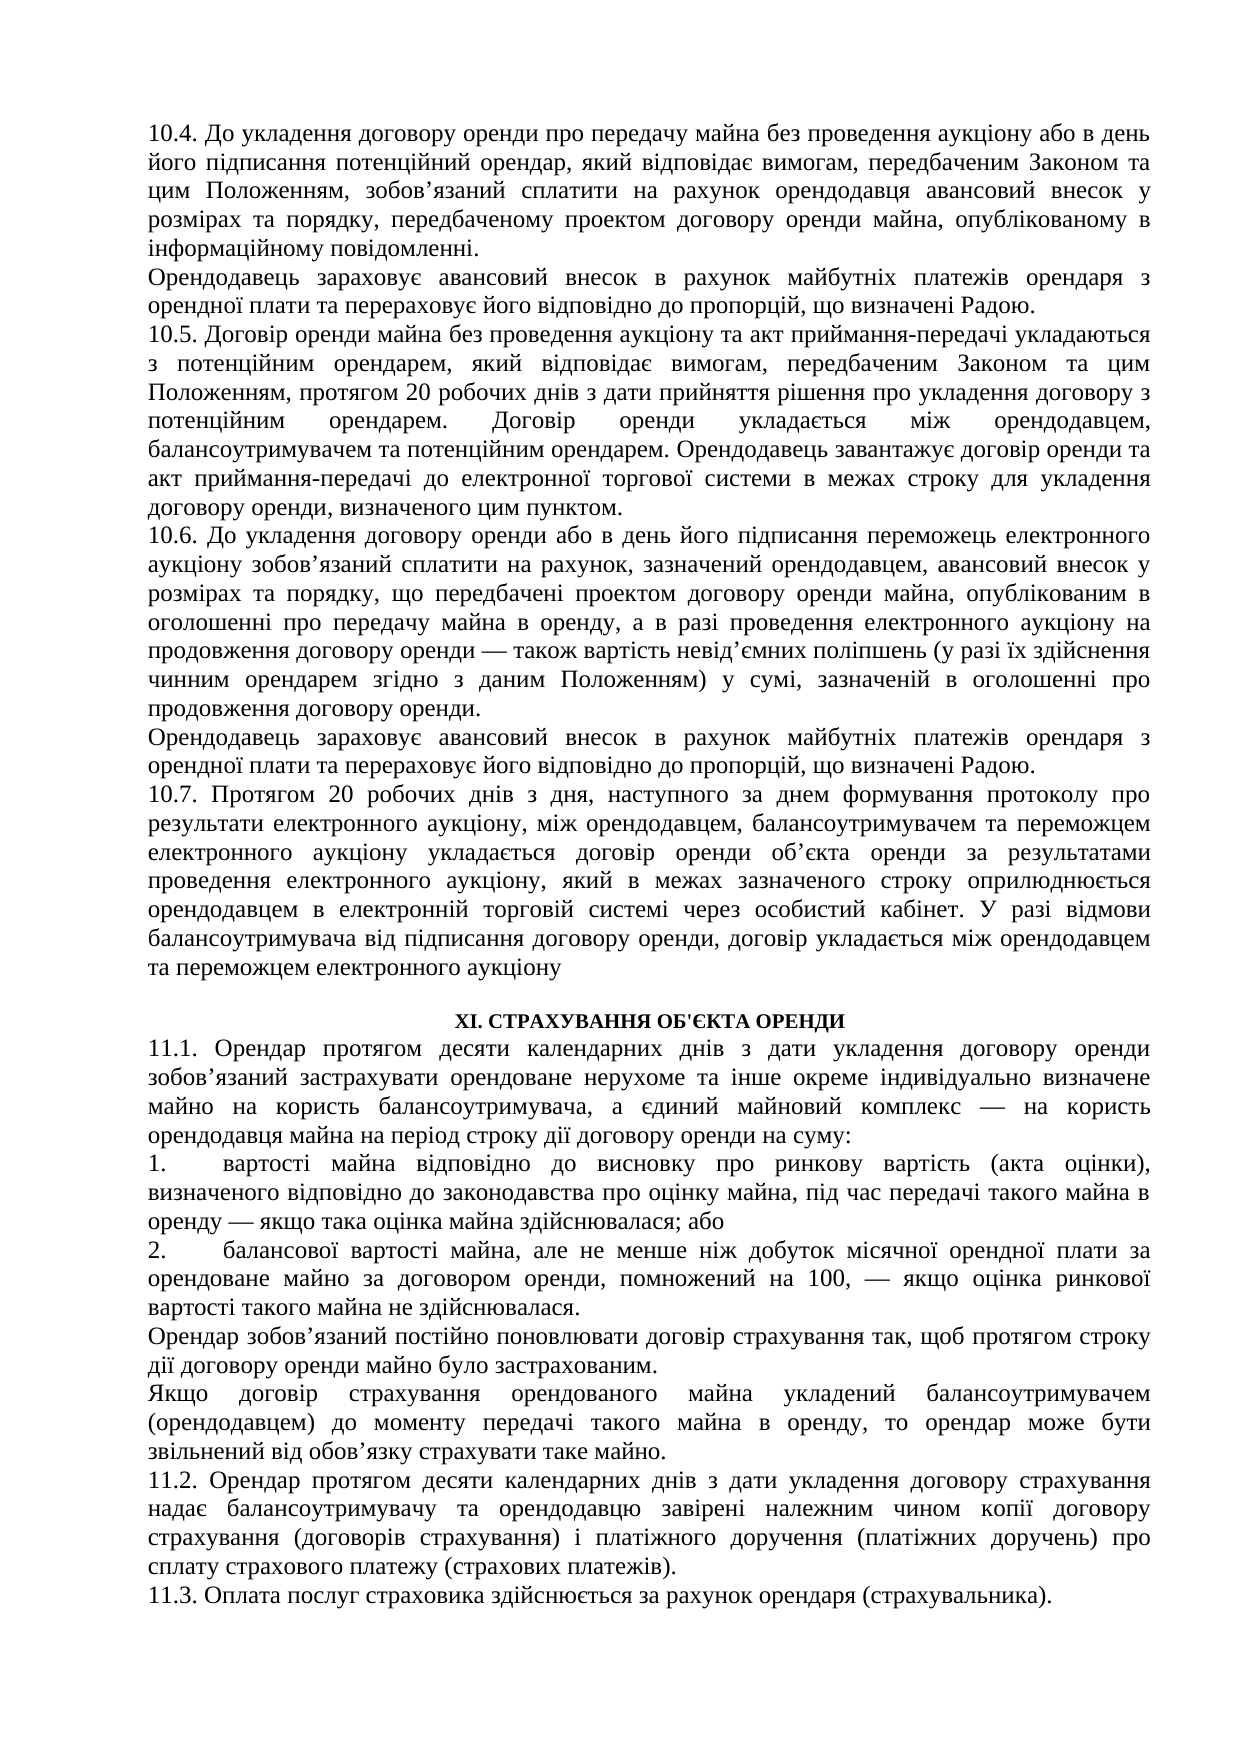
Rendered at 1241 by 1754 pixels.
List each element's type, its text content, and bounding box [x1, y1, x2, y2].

text 10.7. Протягом 20 робочих днів з дня, наступного за днем формування протоколу про результати електронного аукціону, між орендодавцем, балансоутримувачем та переможцем електронного аукціону укладається договір оренди об’єкта оренди за результатами проведення електронного аукціону, який в межах зазначеного строку оприлюднюється орендодавцем в електронній торговій системі через особистий кабінет. У разі відмови балансоутримувача від підписання договору оренди, договір укладається між орендодавцем та переможцем електронного аукціону [148, 779, 1152, 981]
text XI. СТРАХУВАННЯ ОБ'ЄКТА ОРЕНДИ [148, 1009, 1152, 1033]
text 10.6. До укладення договору оренди або в день його підписання переможець електронного аукціону зобов’язаний сплатити на рахунок, зазначений орендодавцем, авансовий внесок у розмірах та порядку, що передбачені проектом договору оренди майна, опублікованим в оголошенні про передачу майна в оренду, а в разі проведення електронного аукціону на продовження договору оренди — також вартість невід’ємних поліпшень (у разі їх здійснення чинним орендарем згідно з даним Положенням) у сумі, зазначеній в оголошенні про продовження договору оренди. [148, 521, 1152, 722]
text 10.4. До укладення договору оренди про передачу майна без проведення аукціону або в день його підписання потенційний орендар, який відповідає вимогам, передбаченим Законом та цим Положенням, зобов’язаний сплатити на рахунок орендодавця авансовий внесок у розмірах та порядку, передбаченому проектом договору оренди майна, опублікованому в інформаційному повідомленні. [148, 118, 1152, 262]
list вартості майна відповідно до висновку про ринкову вартість (акта оцінки), визначеного відповідно до законодавства про оцінку майна, під час передачі такого майна в оренду — якщо така оцінка майна здійснювалася; або [148, 1148, 1152, 1235]
text 11.3. Оплата послуг страховика здійснюється за рахунок орендаря (страхувальника). [148, 1580, 1152, 1608]
text Якщо договір страхування орендованого майна укладений балансоутримувачем (орендодавцем) до моменту передачі такого майна в оренду, то орендар може бути звільнений від обов’язку страхувати таке майно. [148, 1378, 1152, 1465]
text Орендодавець зараховує авансовий внесок в рахунок майбутніх платежів орендаря з орендної плати та перераховує його відповідно до пропорцій, що визначені Радою. [148, 262, 1152, 319]
text 10.5. Договір оренди майна без проведення аукціону та акт приймання-передачі укладаються з потенційним орендарем, який відповідає вимогам, передбаченим Законом та цим Положенням, протягом 20 робочих днів з дати прийняття рішення про укладення договору з потенційним орендарем. Договір оренди укладається між орендодавцем, балансоутримувачем та потенційним орендарем. Орендодавець завантажує договір оренди та акт приймання-передачі до електронної торгової системи в межах строку для укладення договору оренди, визначеного цим пунктом. [148, 319, 1152, 521]
list балансової вартості майна, але не менше ніж добуток місячної орендної плати за орендоване майно за договором оренди, помножений на 100, — якщо оцінка ринкової вартості такого майна не здійснювалася. [148, 1235, 1152, 1321]
text Орендодавець зараховує авансовий внесок в рахунок майбутніх платежів орендаря з орендної плати та перераховує його відповідно до пропорцій, що визначені Радою. [148, 722, 1152, 779]
text 11.1. Орендар протягом десяти календарних днів з дати укладення договору оренди зобов’язаний застрахувати орендоване нерухоме та інше окреме індивідуально визначене майно на користь балансоутримувача, а єдиний майновий комплекс — на користь орендодавця майна на період строку дії договору оренди на суму: [148, 1033, 1152, 1148]
text Орендар зобов’язаний постійно поновлювати договір страхування так, щоб протягом строку дії договору оренди майно було застрахованим. [148, 1321, 1152, 1378]
text 11.2. Орендар протягом десяти календарних днів з дати укладення договору страхування надає балансоутримувачу та орендодавцю завірені належним чином копії договору страхування (договорів страхування) і платіжного доручення (платіжних доручень) про сплату страхового платежу (страхових платежів). [148, 1465, 1152, 1580]
